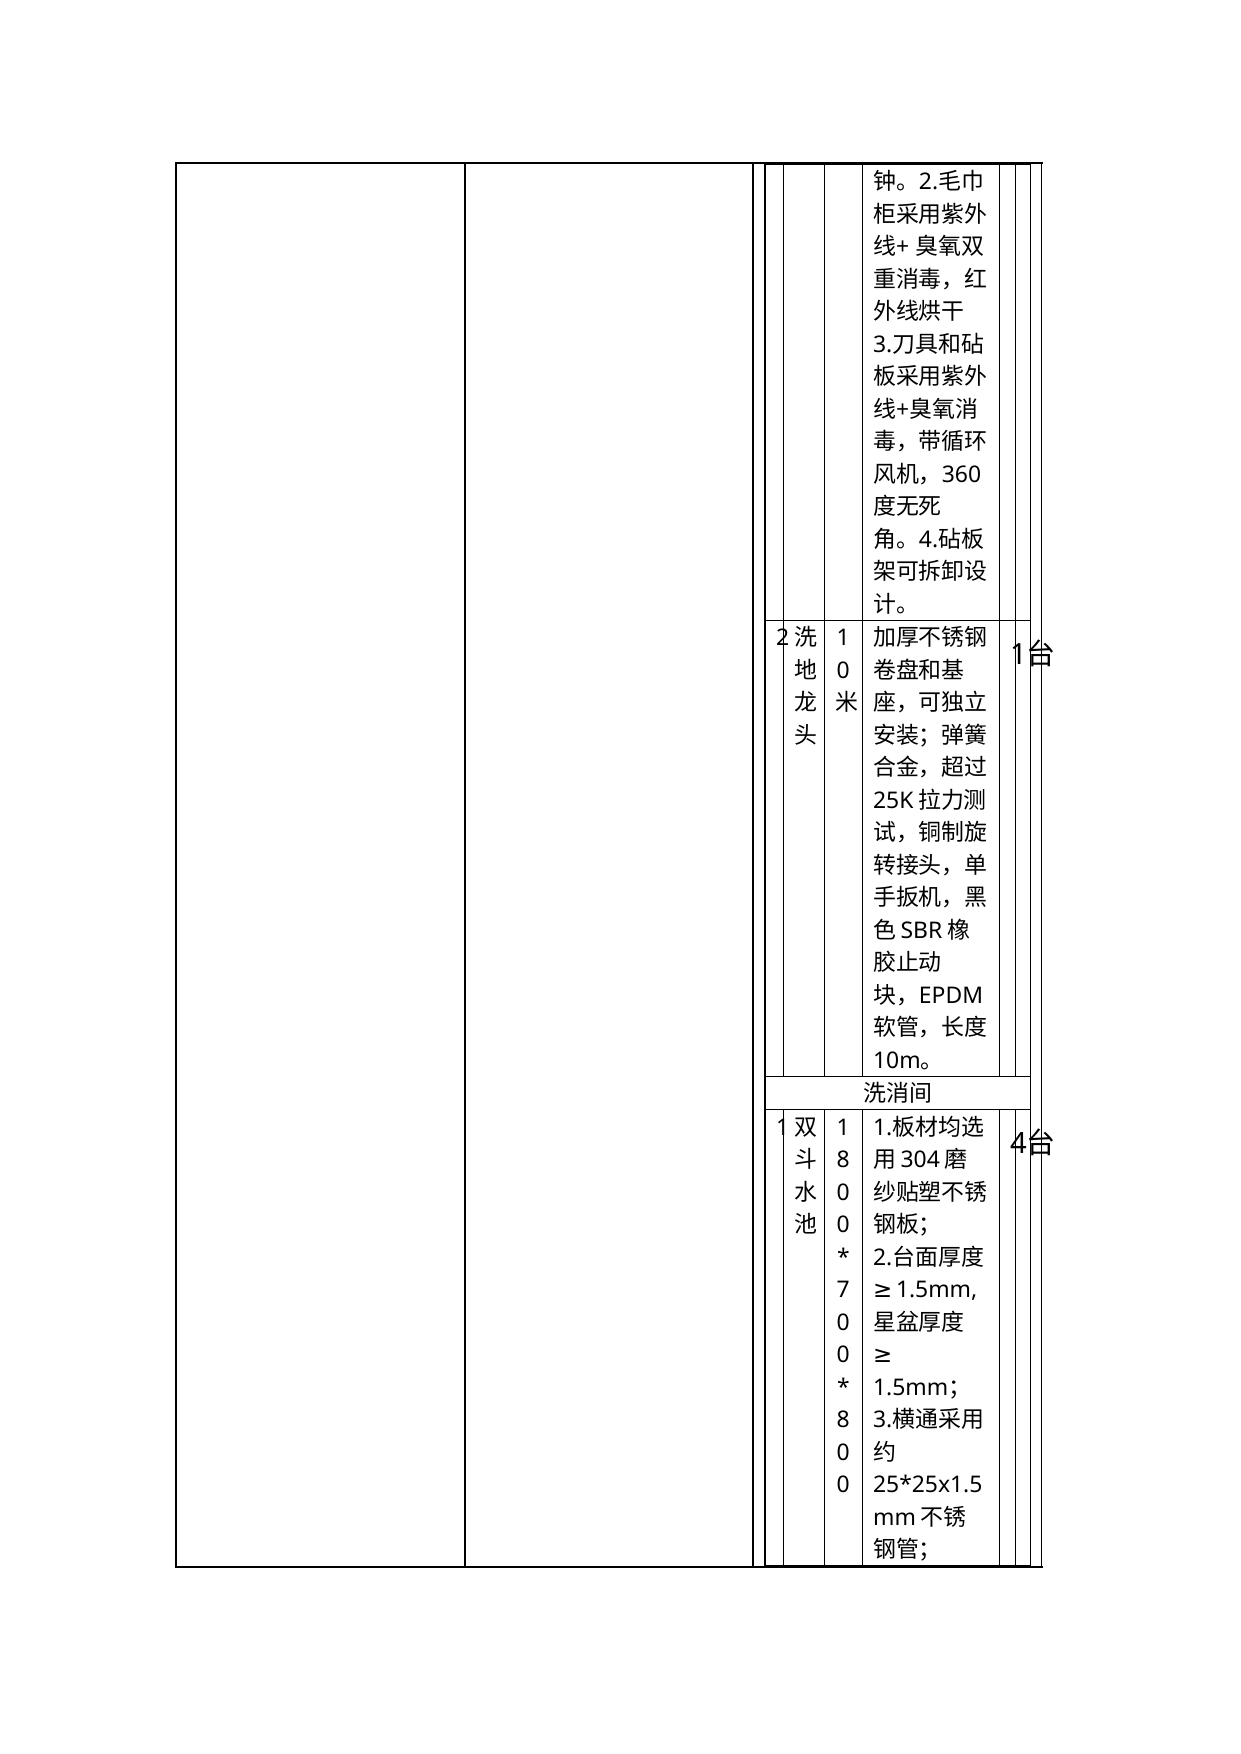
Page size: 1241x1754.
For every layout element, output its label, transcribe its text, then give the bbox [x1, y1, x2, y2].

table_cell [466, 164, 752, 1566]
table_cell [863, 621, 999, 1076]
table_cell [1033, 1145, 1041, 1152]
table_cell [784, 1110, 824, 1565]
table_cell [1000, 621, 1015, 1076]
table_cell [863, 1110, 999, 1565]
table_cell [1016, 1110, 1030, 1565]
table_cell [754, 164, 764, 1566]
table_cell [825, 165, 862, 620]
table_cell [1031, 665, 1041, 1138]
table_cell [784, 165, 824, 620]
table_cell [1000, 1110, 1015, 1565]
table_cell [784, 621, 824, 1076]
table_cell [766, 165, 783, 620]
table_cell [825, 621, 862, 1076]
table_cell 1 [177, 164, 464, 1566]
table_cell [766, 621, 783, 1076]
table_cell [1016, 621, 1030, 1076]
table_cell [1033, 656, 1041, 663]
table_cell [1016, 165, 1030, 620]
table_cell [1031, 1154, 1041, 1566]
table_cell [1031, 164, 1041, 649]
table_cell [825, 1110, 862, 1565]
table_cell [863, 165, 999, 620]
table_cell [1000, 165, 1015, 620]
table_cell [1016, 1135, 1021, 1146]
table_cell [766, 1110, 783, 1565]
table_cell [766, 1077, 1030, 1109]
